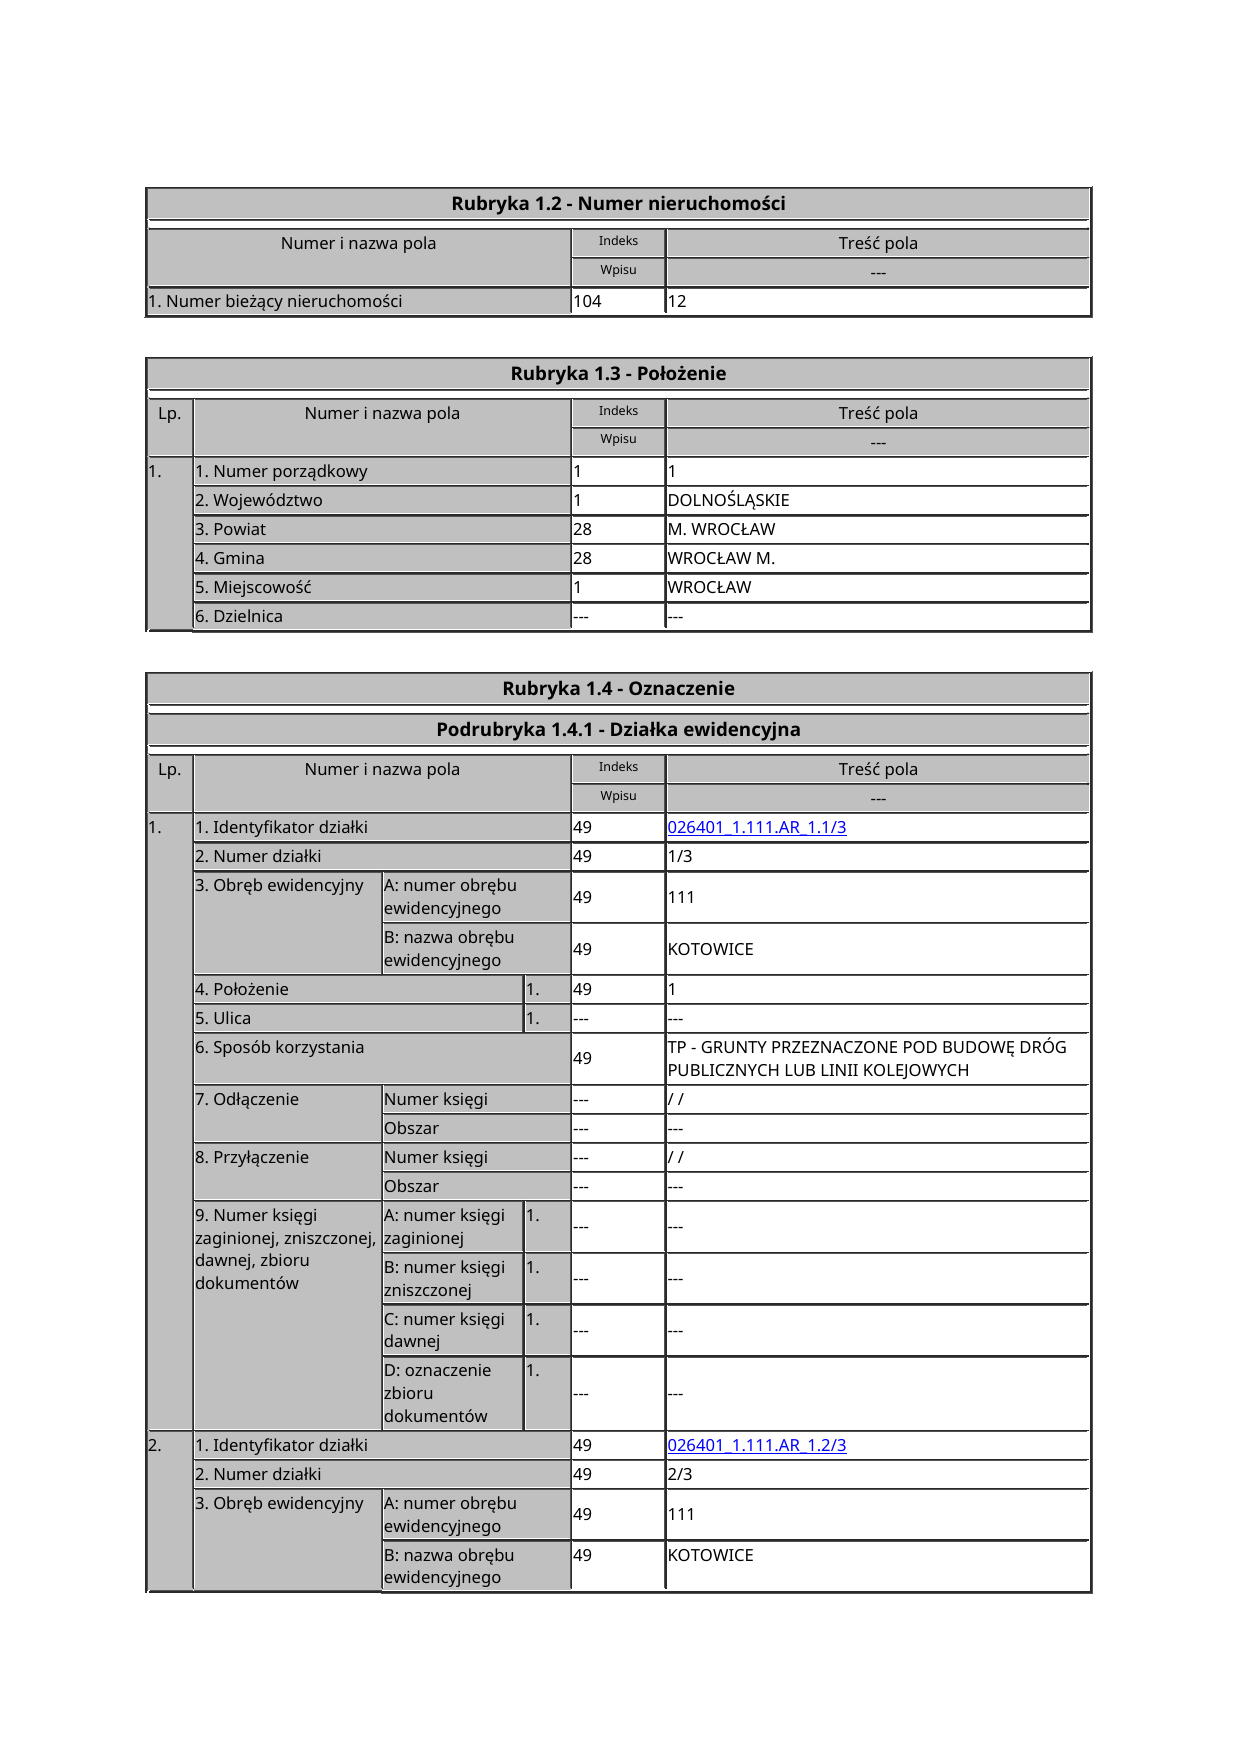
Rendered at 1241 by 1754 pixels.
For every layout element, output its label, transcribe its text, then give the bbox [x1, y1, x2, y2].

table_cell Treść pola [668, 397, 1090, 426]
table_cell 9. Numer księgi zaginionej, zniszczonej, dawnej, zbioru dokumentów [195, 1202, 381, 1429]
table_cell 1 [668, 973, 1090, 1002]
table_cell M. WROCŁAW [668, 516, 1089, 542]
table_cell 4. Położenie [195, 976, 522, 1002]
table_cell 6. Sposób korzystania [195, 1034, 570, 1083]
table_cell 2. Numer działki [195, 844, 570, 869]
table_cell Numer i nazwa pola [195, 756, 570, 811]
table_cell 4. Gmina [195, 545, 570, 571]
table_cell / / [668, 1083, 1090, 1112]
table_cell 1. [526, 1005, 570, 1031]
table_cell Numer i nazwa pola [147, 227, 570, 285]
table_cell --- [573, 1115, 664, 1141]
table_cell --- [666, 603, 1089, 629]
table_cell --- [573, 1086, 664, 1112]
table_header Rubryka 1.3 - Położenie [148, 359, 1089, 388]
table_cell 1. Identyfikator działki [195, 1432, 570, 1458]
table_cell --- [668, 785, 1089, 811]
table_cell 49 [573, 1461, 664, 1487]
table_cell --- [668, 256, 1090, 285]
table_cell 28 [573, 545, 664, 571]
table_cell --- [668, 1002, 1090, 1031]
table_cell 1. Numer porządkowy [195, 458, 570, 484]
table_cell --- [573, 1306, 664, 1354]
table_cell 111 [668, 872, 1089, 921]
table_cell Wpisu [573, 259, 664, 285]
table_cell 1. [526, 1202, 570, 1251]
table_cell --- [668, 1112, 1090, 1141]
table_cell 6. Dzielnica [193, 604, 571, 629]
table_cell 1. [147, 811, 192, 1429]
table_cell 104 [571, 289, 666, 314]
table_cell 3. Obręb ewidencyjny [195, 873, 381, 973]
table_cell 2/3 [668, 1458, 1090, 1487]
table_cell 1. Numer bieżący nieruchomości [147, 285, 571, 314]
table_cell 7. Odłączenie [195, 1086, 381, 1141]
table_cell Indeks [573, 400, 664, 426]
table_cell 1. Identyfikator działki [195, 814, 570, 840]
table_header Rubryka 1.2 - Numer nieruchomości [148, 189, 1089, 218]
table_cell 5. Ulica [195, 1005, 522, 1031]
table_cell 1 [573, 575, 664, 600]
table_cell Obszar [384, 1173, 570, 1199]
table_cell Indeks [573, 756, 664, 782]
table_cell 1 [573, 458, 664, 484]
table_cell 28 [573, 517, 664, 542]
table_cell 1. [526, 1358, 570, 1429]
table_cell --- [668, 1357, 1089, 1429]
table_cell --- [571, 604, 666, 629]
table_cell Lp. [147, 397, 192, 455]
table_cell Wpisu [573, 429, 664, 455]
table_cell 49 [573, 976, 664, 1002]
table_cell Treść pola [668, 230, 1089, 256]
table_cell Numer i nazwa pola [195, 400, 570, 455]
table_cell --- [573, 1173, 664, 1199]
table_cell C: numer księgi dawnej [384, 1306, 522, 1354]
table_cell A: numer obrębu ewidencyjnego [384, 1490, 570, 1538]
table_cell 2. [147, 1429, 193, 1590]
table_cell 49 [573, 1034, 664, 1083]
table_cell 2. Numer działki [195, 1461, 570, 1487]
table_cell / / [668, 1141, 1090, 1170]
table_cell Lp. [147, 753, 192, 811]
table_cell Numer księgi [384, 1144, 570, 1170]
table_cell A: numer obrębu ewidencyjnego [384, 873, 570, 921]
table_cell 026401_1.111.AR_1.1/3 [668, 811, 1090, 840]
table_cell 1. [147, 455, 193, 629]
table_cell 026401_1.111.AR_1.2/3 [668, 1429, 1090, 1458]
table_cell Wpisu [573, 785, 664, 811]
table_header Rubryka 1.4 - Oznaczenie [148, 674, 1089, 703]
table_cell 3. Obręb ewidencyjny [193, 1490, 382, 1590]
table_cell 2. Województwo [195, 487, 570, 513]
table_cell 49 [573, 873, 664, 921]
table_cell 49 [571, 1542, 666, 1590]
table_cell WROCŁAW [668, 574, 1089, 600]
table_cell 8. Przyłączenie [195, 1144, 381, 1199]
table_cell Treść pola [668, 753, 1090, 782]
table_cell --- [573, 1358, 664, 1429]
table_cell --- [573, 1005, 664, 1031]
table_cell 49 [573, 1432, 664, 1458]
table_cell 5. Miejscowość [195, 575, 570, 600]
table_cell 1. [526, 1254, 570, 1302]
table_cell --- [668, 426, 1090, 455]
table_cell TP - GRUNTY PRZEZNACZONE POD BUDOWĘ DRÓG PUBLICZNYCH LUB LINII KOLEJOWYCH [668, 1031, 1090, 1083]
table_cell KOTOWICE [666, 1541, 1089, 1590]
table_cell 1. [526, 1306, 570, 1354]
table_cell 3. Powiat [195, 517, 570, 542]
table_cell 12 [666, 288, 1089, 314]
table_cell --- [573, 1202, 664, 1251]
table_cell 49 [573, 814, 664, 840]
table_cell Obszar [384, 1115, 570, 1141]
table_cell --- [668, 1170, 1090, 1199]
table_cell KOTOWICE [668, 921, 1090, 973]
table_cell --- [668, 1305, 1089, 1354]
table_cell B: nazwa obrębu ewidencyjnego [384, 924, 570, 973]
table_cell Indeks [573, 230, 664, 256]
table_cell 1/3 [668, 843, 1089, 869]
table_cell --- [573, 1144, 664, 1170]
table_cell 49 [573, 844, 664, 869]
table_cell Podrubryka 1.4.1 - Działka ewidencyjna [147, 712, 1090, 744]
table_cell B: nazwa obrębu ewidencyjnego [382, 1542, 571, 1590]
table_cell --- [668, 1251, 1090, 1302]
table_cell 49 [573, 924, 664, 973]
table_cell 1 [668, 455, 1090, 484]
table_cell 111 [668, 1487, 1090, 1538]
table_cell 49 [573, 1490, 664, 1538]
table_cell --- [668, 1199, 1090, 1251]
table_cell 1. [526, 976, 570, 1002]
table_cell Numer księgi [384, 1086, 570, 1112]
table_cell D: oznaczenie zbioru dokumentów [384, 1358, 522, 1429]
table_cell DOLNOŚLĄSKIE [668, 484, 1090, 513]
table_cell B: numer księgi zniszczonej [384, 1254, 522, 1302]
table_cell --- [573, 1254, 664, 1302]
table_cell 1 [573, 487, 664, 513]
table_cell A: numer księgi zaginionej [384, 1202, 522, 1251]
table_cell WROCŁAW M. [668, 545, 1089, 571]
